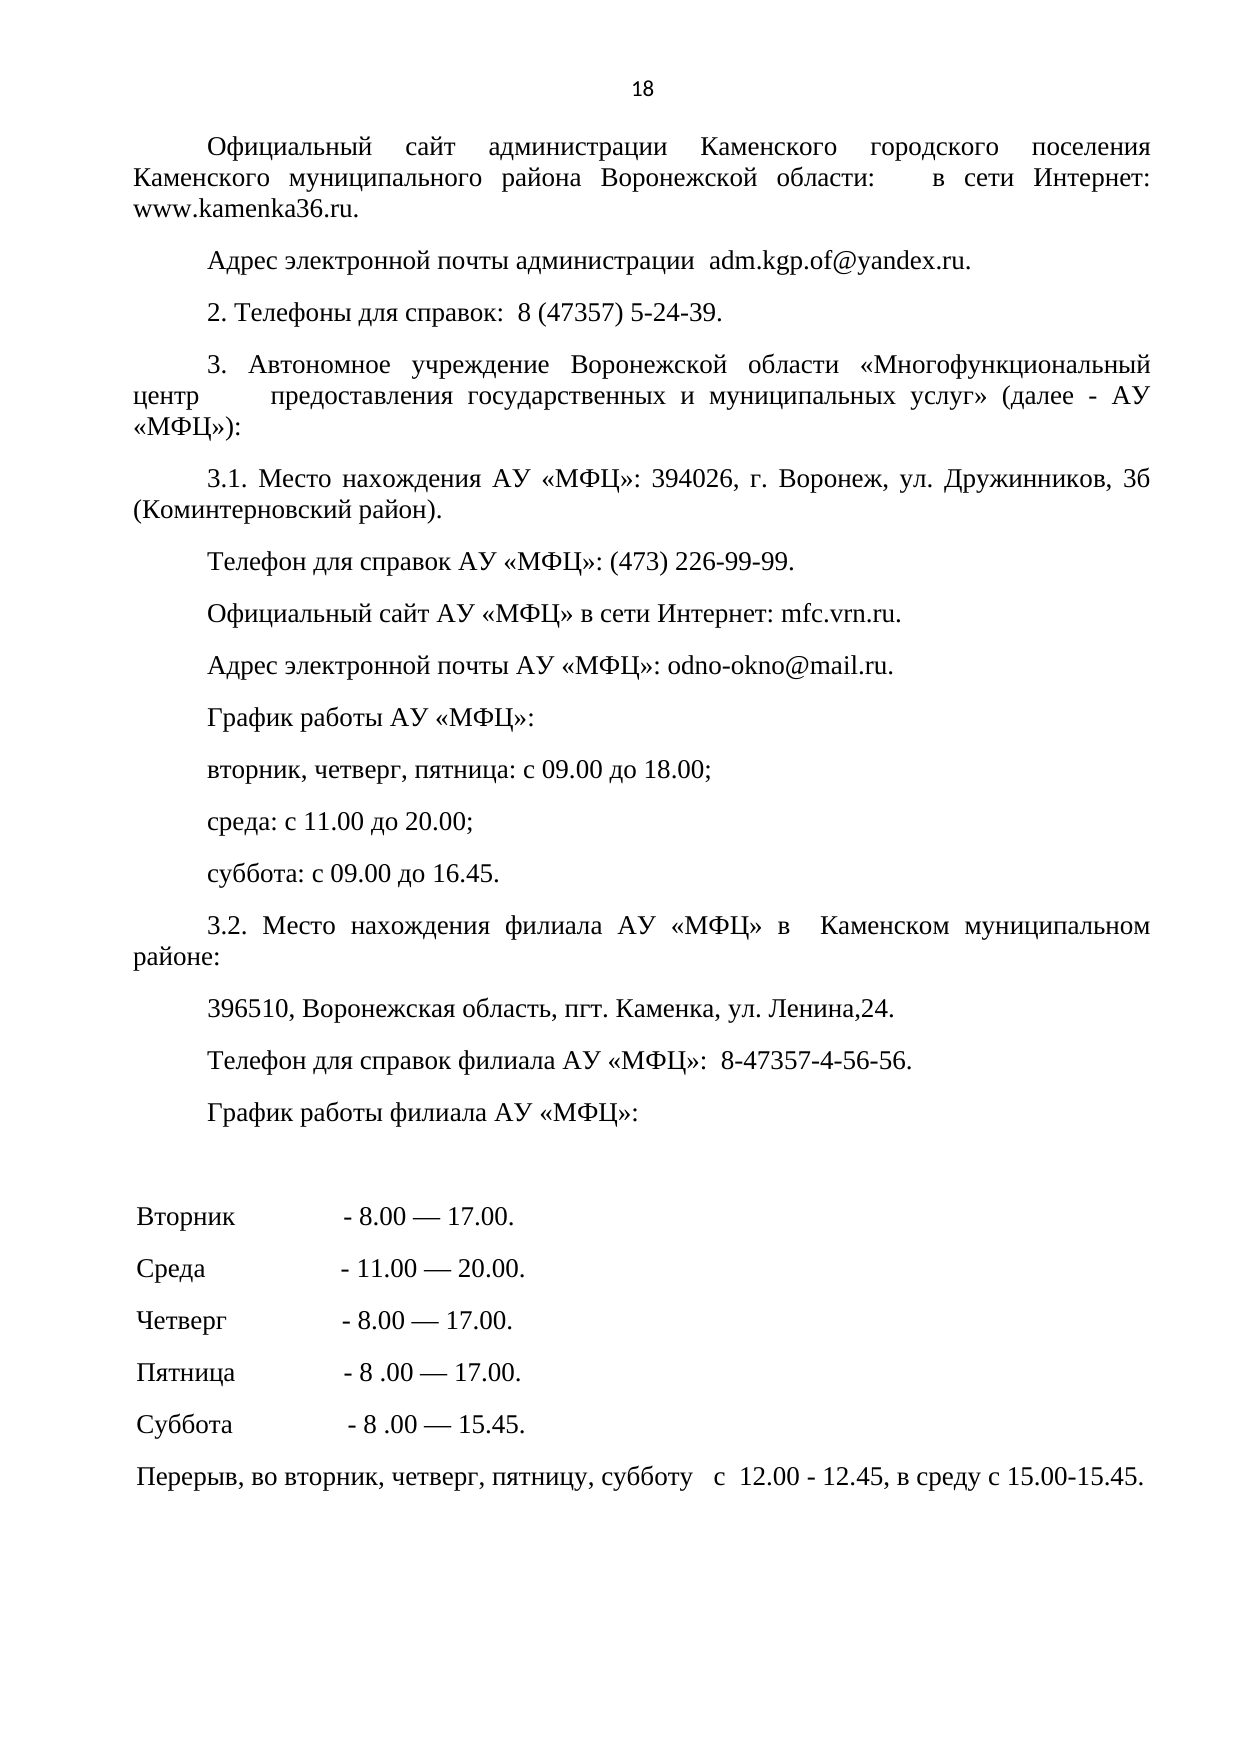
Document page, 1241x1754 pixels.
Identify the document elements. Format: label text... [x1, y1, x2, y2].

text суббота: с 09.00 до 16.45. [133, 857, 1152, 888]
text Телефон для справок филиала АУ «МФЦ»: 8-47357-4-56-56. [133, 1044, 1152, 1076]
text Перерыв, во вторник, четверг, пятницу, субботу с 12.00 - 12.45, в среду с 15.00-15.45. [134, 1460, 1152, 1491]
text 3. Автономное учреждение Воронежской области «Многофункциональный центр предоставления государственных и муниципальных услуг» (далее - АУ «МФЦ»): [133, 348, 1152, 441]
text График работы филиала АУ «МФЦ»: [133, 1096, 1152, 1127]
text Адрес электронной почты АУ «МФЦ»: odno-okno@mail.ru. [133, 649, 1152, 681]
text Четверг - 8.00 — 17.00. [134, 1304, 1152, 1335]
text Телефон для справок АУ «МФЦ»: (473) 226-99-99. [133, 545, 1152, 577]
text 2. Телефоны для справок: 8 (47357) 5-24-39. [133, 296, 1152, 327]
text Пятница - 8 .00 — 17.00. [134, 1356, 1152, 1387]
text График работы АУ «МФЦ»: [133, 701, 1152, 732]
text Официальный сайт администрации Каменского городского поселения Каменского муниципального района Воронежской области: в сети Интернет: www.kamenka36.ru. [133, 130, 1152, 223]
text вторник, четверг, пятница: с 09.00 до 18.00; [133, 753, 1152, 784]
text 396510, Воронежская область, пгт. Каменка, ул. Ленина,24. [133, 992, 1152, 1023]
text Официальный сайт АУ «МФЦ» в сети Интернет: mfc.vrn.ru. [133, 597, 1152, 628]
text Среда - 11.00 — 20.00. [134, 1252, 1152, 1283]
text 3.2. Место нахождения филиала АУ «МФЦ» в Каменском муниципальном районе: [133, 909, 1152, 972]
text Адрес электронной почты администрации adm.kgp.of@yandex.ru. [133, 244, 1152, 275]
text среда: с 11.00 до 20.00; [133, 805, 1152, 836]
text 3.1. Место нахождения АУ «МФЦ»: 394026, г. Воронеж, ул. Дружинников, 3б (Коминтерновский район). [133, 462, 1152, 524]
text Вторник - 8.00 — 17.00. [134, 1200, 1152, 1231]
text Суббота - 8 .00 — 15.45. [134, 1408, 1152, 1439]
